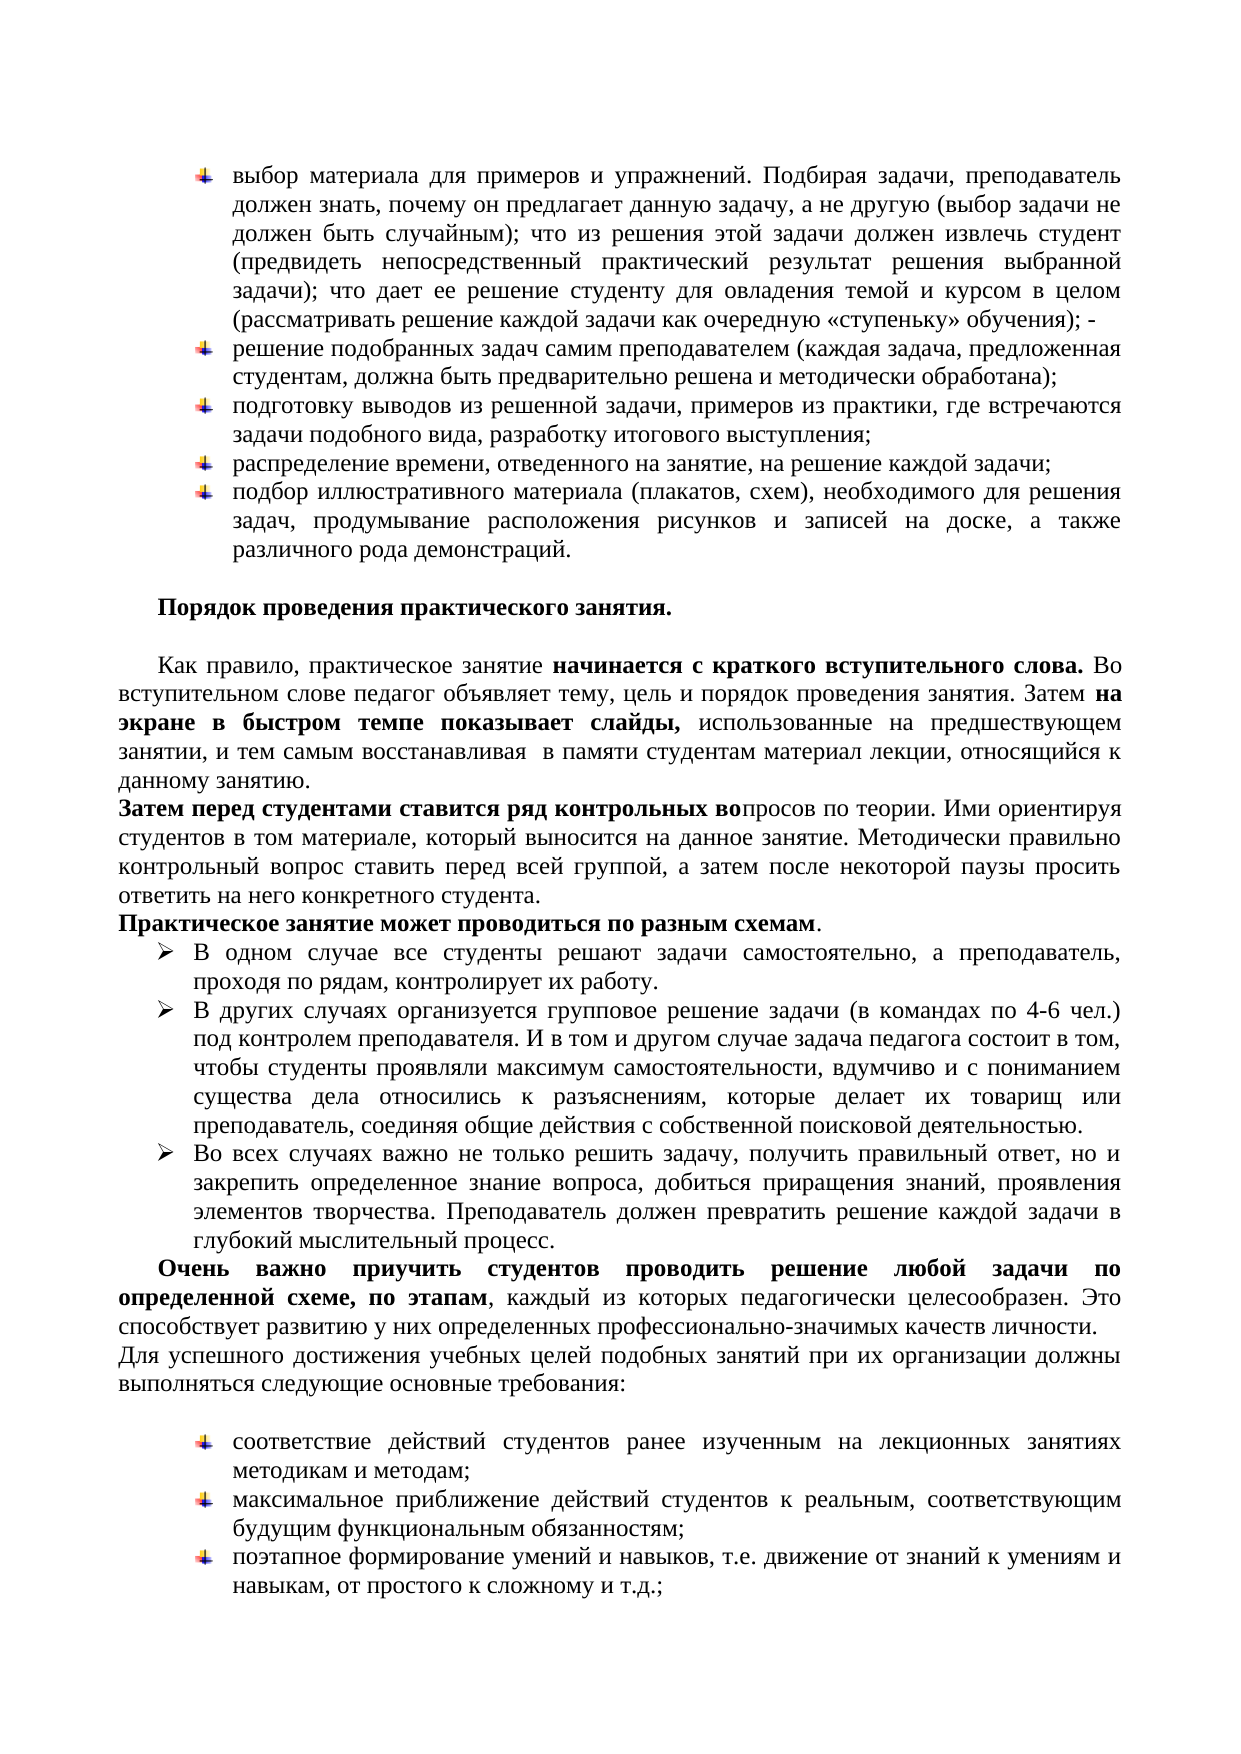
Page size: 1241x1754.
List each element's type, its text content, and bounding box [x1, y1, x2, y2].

text Очень важно приучить студентов проводить решение любой задачи по определенной схеме, по этапам, каждый из которых педагогически целесообразен. Это способствует развитию у них определенных профессионально-значимых качеств личности. [118, 1253, 1122, 1340]
text Затем перед студентами ставится ряд контрольных вопросов по теории. Ими ориентируя студентов в том материале, который выносится на данное занятие. Методически правильно контрольный вопрос ставить перед всей группой, а затем после некоторой паузы просить ответить на него конкретного студента. [118, 793, 1122, 908]
picture [195, 1433, 213, 1450]
list Во всех случаях важно не только решить задачу, получить правильный ответ, но и закрепить определенное знание вопроса, добиться приращения знаний, проявления элементов творчества. Преподаватель должен превратить решение каждой задачи в глубокий мыслительный процесс. [156, 1138, 1122, 1253]
picture [195, 454, 213, 471]
picture [195, 483, 213, 500]
picture [195, 339, 213, 356]
list решение подобранных задач самим преподавателем (каждая задача, предложенная студентам, должна быть предварительно решена и методически обработана); [195, 333, 1122, 390]
list выбор материала для примеров и упражнений. Подбирая задачи, преподаватель должен знать, почему он предлагает данную задачу, а не другую (выбор задачи не должен быть случайным); что из решения этой задачи должен извлечь студент (предвидеть непосредственный практический результат решения выбранной задачи); что дает ее решение студенту для овладения темой и курсом в целом (рассматривать решение каждой задачи как очередную «ступеньку» обучения); - [195, 160, 1122, 333]
picture [195, 1548, 213, 1565]
picture [195, 166, 213, 184]
list поэтапное формирование умений и навыков, т.е. движение от знаний к умениям и навыкам, от простого к сложному и т.д.; [195, 1541, 1122, 1599]
text Для успешного достижения учебных целей подобных занятий при их организации должны выполняться следующие основные требования: [118, 1340, 1122, 1397]
text Порядок проведения практического занятия. [118, 592, 1122, 621]
list В одном случае все студенты решают задачи самостоятельно, а преподаватель, проходя по рядам, контролирует их работу. [156, 937, 1122, 995]
text Практическое занятие может проводиться по разным схемам. [118, 908, 1122, 937]
list максимальное приближение действий студентов к реальным, соответствующим будущим функциональным обязанностям; [195, 1484, 1122, 1541]
list соответствие действий студентов ранее изученным на лекционных занятиях методикам и методам; [195, 1426, 1122, 1484]
picture [195, 1490, 213, 1508]
list В других случаях организуется групповое решение задачи (в командах по 4-6 чел.) под контролем преподавателя. И в том и другом случае задача педагога состоит в том, чтобы студенты проявляли максимум самостоятельности, вдумчиво и с пониманием существа дела относились к разъяснениям, которые делает их товарищ или преподаватель, соединяя общие действия с собственной поисковой деятельностью. [156, 995, 1122, 1138]
text Как правило, практическое занятие начинается с краткого вступительного слова. Во вступительном слове педагог объявляет тему, цель и порядок проведения занятия. Затем на экране в быстром темпе показывает слайды, использованные на предшествующем занятии, и тем самым восстанавливая в памяти студентам материал лекции, относящийся к данному занятию. [118, 650, 1122, 793]
list подготовку выводов из решенной задачи, примеров из практики, где встречаются задачи подобного вида, разработку итогового выступления; [195, 390, 1122, 448]
list подбор иллюстративного материала (плакатов, схем), необходимого для решения задач, продумывание расположения рисунков и записей на доске, а также различного рода демонстраций. [195, 476, 1122, 563]
picture [195, 396, 213, 414]
list распределение времени, отведенного на занятие, на решение каждой задачи; [195, 448, 1122, 476]
